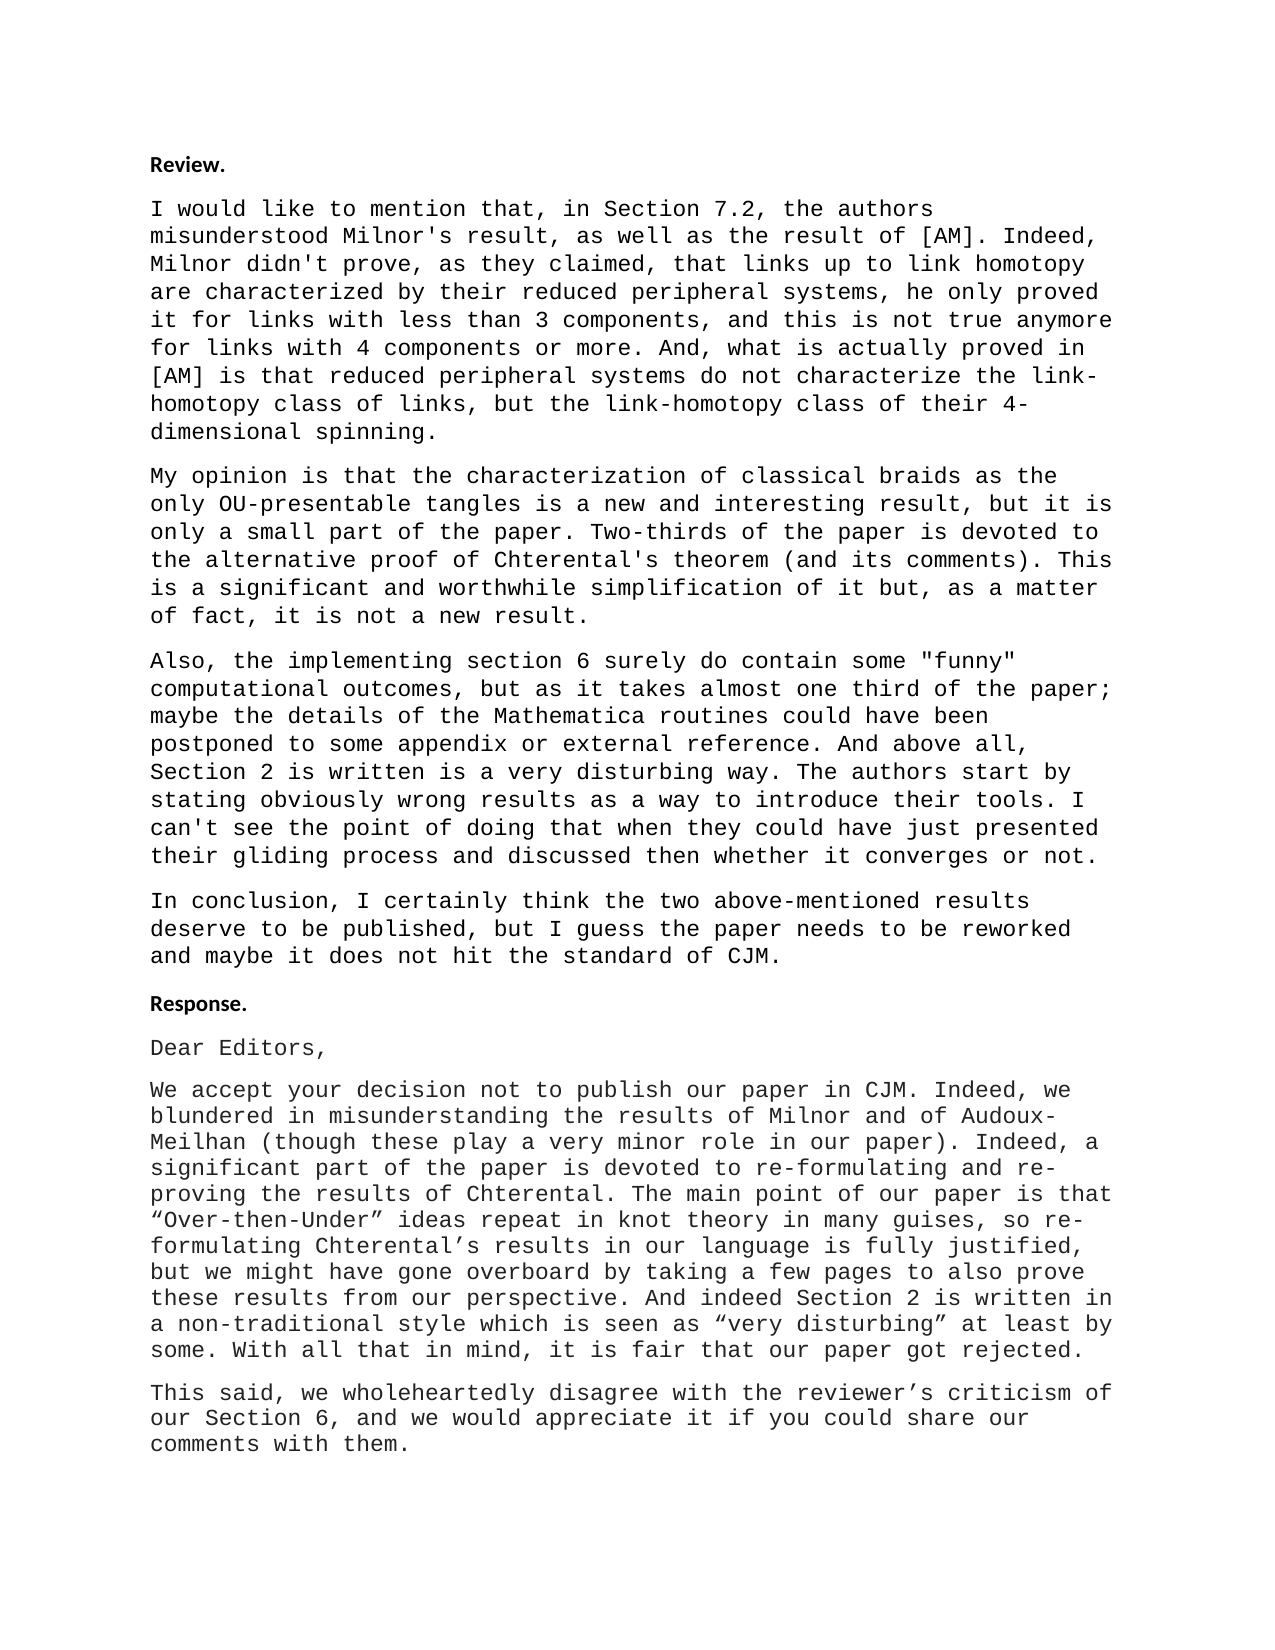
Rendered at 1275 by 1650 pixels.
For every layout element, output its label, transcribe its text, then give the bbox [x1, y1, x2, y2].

text Review. [150, 150, 1125, 178]
text This said, we wholeheartedly disagree with the reviewer’s criticism of our Section 6, and we would appreciate it if you could share our comments with them. [150, 1381, 1125, 1459]
text My opinion is that the characterization of classical braids as the only OU-presentable tangles is a new and interesting result, but it is only a small part of the paper. Two-thirds of the paper is devoted to the alternative proof of Chterental's theorem (and its comments). This is a significant and worthwhile simplification of it but, as a matter of fact, it is not a new result. [150, 465, 1125, 630]
text Response. [150, 989, 1125, 1017]
text Dear Editors, [150, 1036, 1125, 1062]
text Also, the implementing section 6 surely do contain some "funny" computational outcomes, but as it takes almost one third of the paper; maybe the details of the Mathematica routines could have been postponed to some appendix or external reference. And above all, Section 2 is written is a very disturbing way. The authors start by stating obviously wrong results as a way to introduce their tools. I can't see the point of doing that when they could have just presented their gliding process and discussed then whether it converges or not. [150, 649, 1125, 870]
text I would like to mention that, in Section 7.2, the authors misunderstood Milnor's result, as well as the result of [AM]. Indeed, Milnor didn't prove, as they claimed, that links up to link homotopy are characterized by their reduced peripheral systems, he only proved it for links with less than 3 components, and this is not true anymore for links with 4 components or more. And, what is actually proved in [AM] is that reduced peripheral systems do not characterize the link-homotopy class of links, but the link-homotopy class of their 4-dimensional spinning. [150, 197, 1125, 446]
text We accept your decision not to publish our paper in CJM. Indeed, we blundered in misunderstanding the results of Milnor and of Audoux-Meilhan (though these play a very minor role in our paper). Indeed, a significant part of the paper is devoted to re-formulating and re-proving the results of Chterental. The main point of our paper is that “Over-then-Under” ideas repeat in knot theory in many guises, so re-formulating Chterental’s results in our language is fully justified, but we might have gone overboard by taking a few pages to also prove these results from our perspective. And indeed Section 2 is written in a non-traditional style which is seen as “very disturbing” at least by some. With all that in mind, it is fair that our paper got rejected. [150, 1079, 1125, 1364]
text In conclusion, I certainly think the two above-mentioned results deserve to be published, but I guess the paper needs to be reworked and maybe it does not hit the standard of CJM. [150, 889, 1125, 971]
